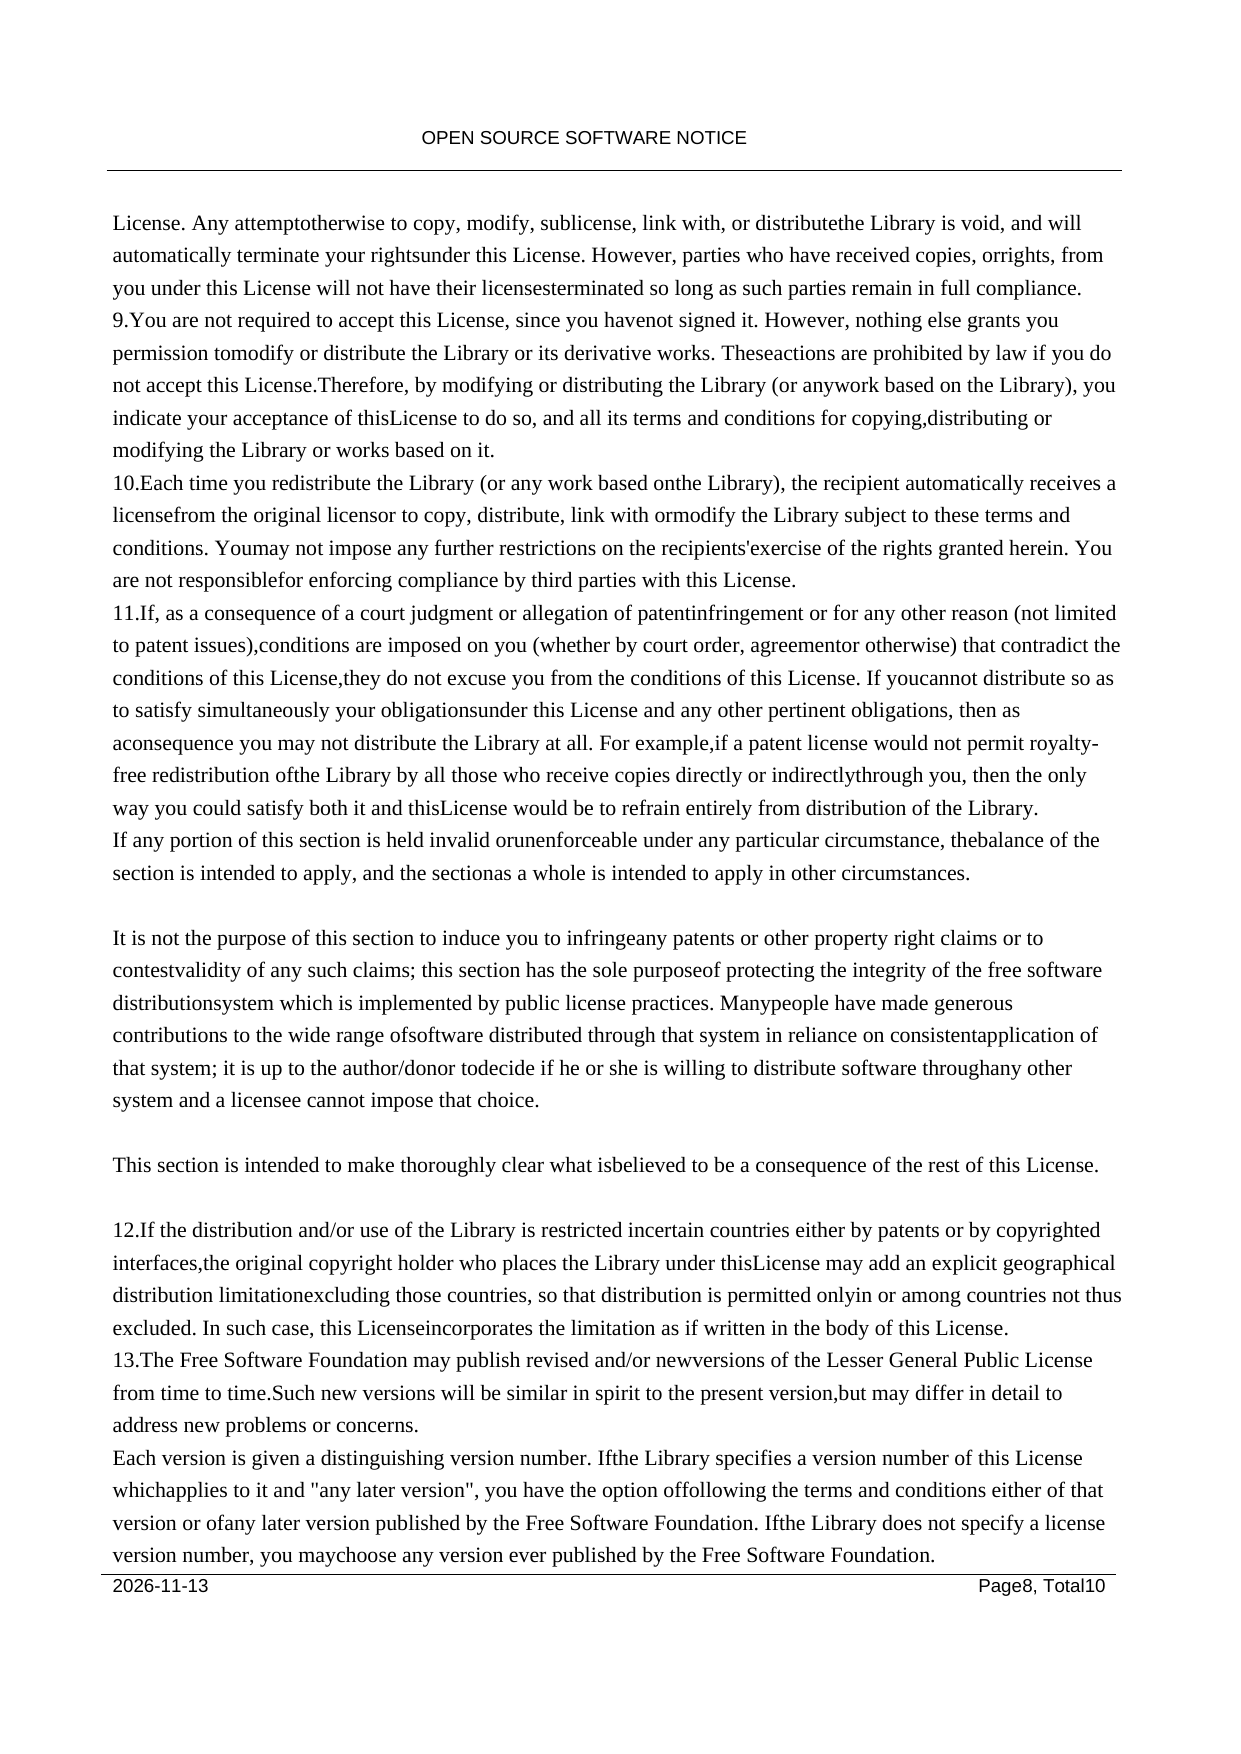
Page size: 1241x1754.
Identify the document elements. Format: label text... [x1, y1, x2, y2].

text This section is intended to make thoroughly clear what isbelieved to be a consequence of the rest of this License. [112, 1149, 1128, 1181]
text 13.The Free Software Foundation may publish revised and/or newversions of the Lesser General Public License from time to time.Such new versions will be similar in spirit to the present version,but may differ in detail to address new problems or concerns. [112, 1344, 1128, 1441]
text 10.Each time you redistribute the Library (or any work based onthe Library), the recipient automatically receives a licensefrom the original licensor to copy, distribute, link with ormodify the Library subject to these terms and conditions. Youmay not impose any further restrictions on the recipients'exercise of the rights granted herein. You are not responsiblefor enforcing compliance by third parties with this License. [112, 466, 1128, 596]
text If any portion of this section is held invalid orunenforceable under any particular circumstance, thebalance of the section is intended to apply, and the sectionas a whole is intended to apply in other circumstances. [112, 824, 1128, 889]
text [112, 206, 1128, 304]
text Each version is given a distinguishing version number. Ifthe Library specifies a version number of this License whichapplies to it and "any later version", you have the option offollowing the terms and conditions either of that version or ofany later version published by the Free Software Foundation. Ifthe Library does not specify a license version number, you maychoose any version ever published by the Free Software Foundation. [112, 1441, 1128, 1571]
text It is not the purpose of this section to induce you to infringeany patents or other property right claims or to contestvalidity of any such claims; this section has the sole purposeof protecting the integrity of the free software distributionsystem which is implemented by public license practices. Manypeople have made generous contributions to the wide range ofsoftware distributed through that system in reliance on consistentapplication of that system; it is up to the author/donor todecide if he or she is willing to distribute software throughany other system and a licensee cannot impose that choice. [112, 921, 1128, 1116]
text 9.You are not required to accept this License, since you havenot signed it. However, nothing else grants you permission tomodify or distribute the Library or its derivative works. Theseactions are prohibited by law if you do not accept this License.Therefore, by modifying or distributing the Library (or anywork based on the Library), you indicate your acceptance of thisLicense to do so, and all its terms and conditions for copying,distributing or modifying the Library or works based on it. [112, 304, 1128, 466]
text 11.If, as a consequence of a court judgment or allegation of patentinfringement or for any other reason (not limited to patent issues),conditions are imposed on you (whether by court order, agreementor otherwise) that contradict the conditions of this License,they do not excuse you from the conditions of this License. If youcannot distribute so as to satisfy simultaneously your obligationsunder this License and any other pertinent obligations, then as aconsequence you may not distribute the Library at all. For example,if a patent license would not permit royalty-free redistribution ofthe Library by all those who receive copies directly or indirectlythrough you, then the only way you could satisfy both it and thisLicense would be to refrain entirely from distribution of the Library. [112, 596, 1128, 824]
text 12.If the distribution and/or use of the Library is restricted incertain countries either by patents or by copyrighted interfaces,the original copyright holder who places the Library under thisLicense may add an explicit geographical distribution limitationexcluding those countries, so that distribution is permitted onlyin or among countries not thus excluded. In such case, this Licenseincorporates the limitation as if written in the body of this License. [112, 1214, 1128, 1344]
